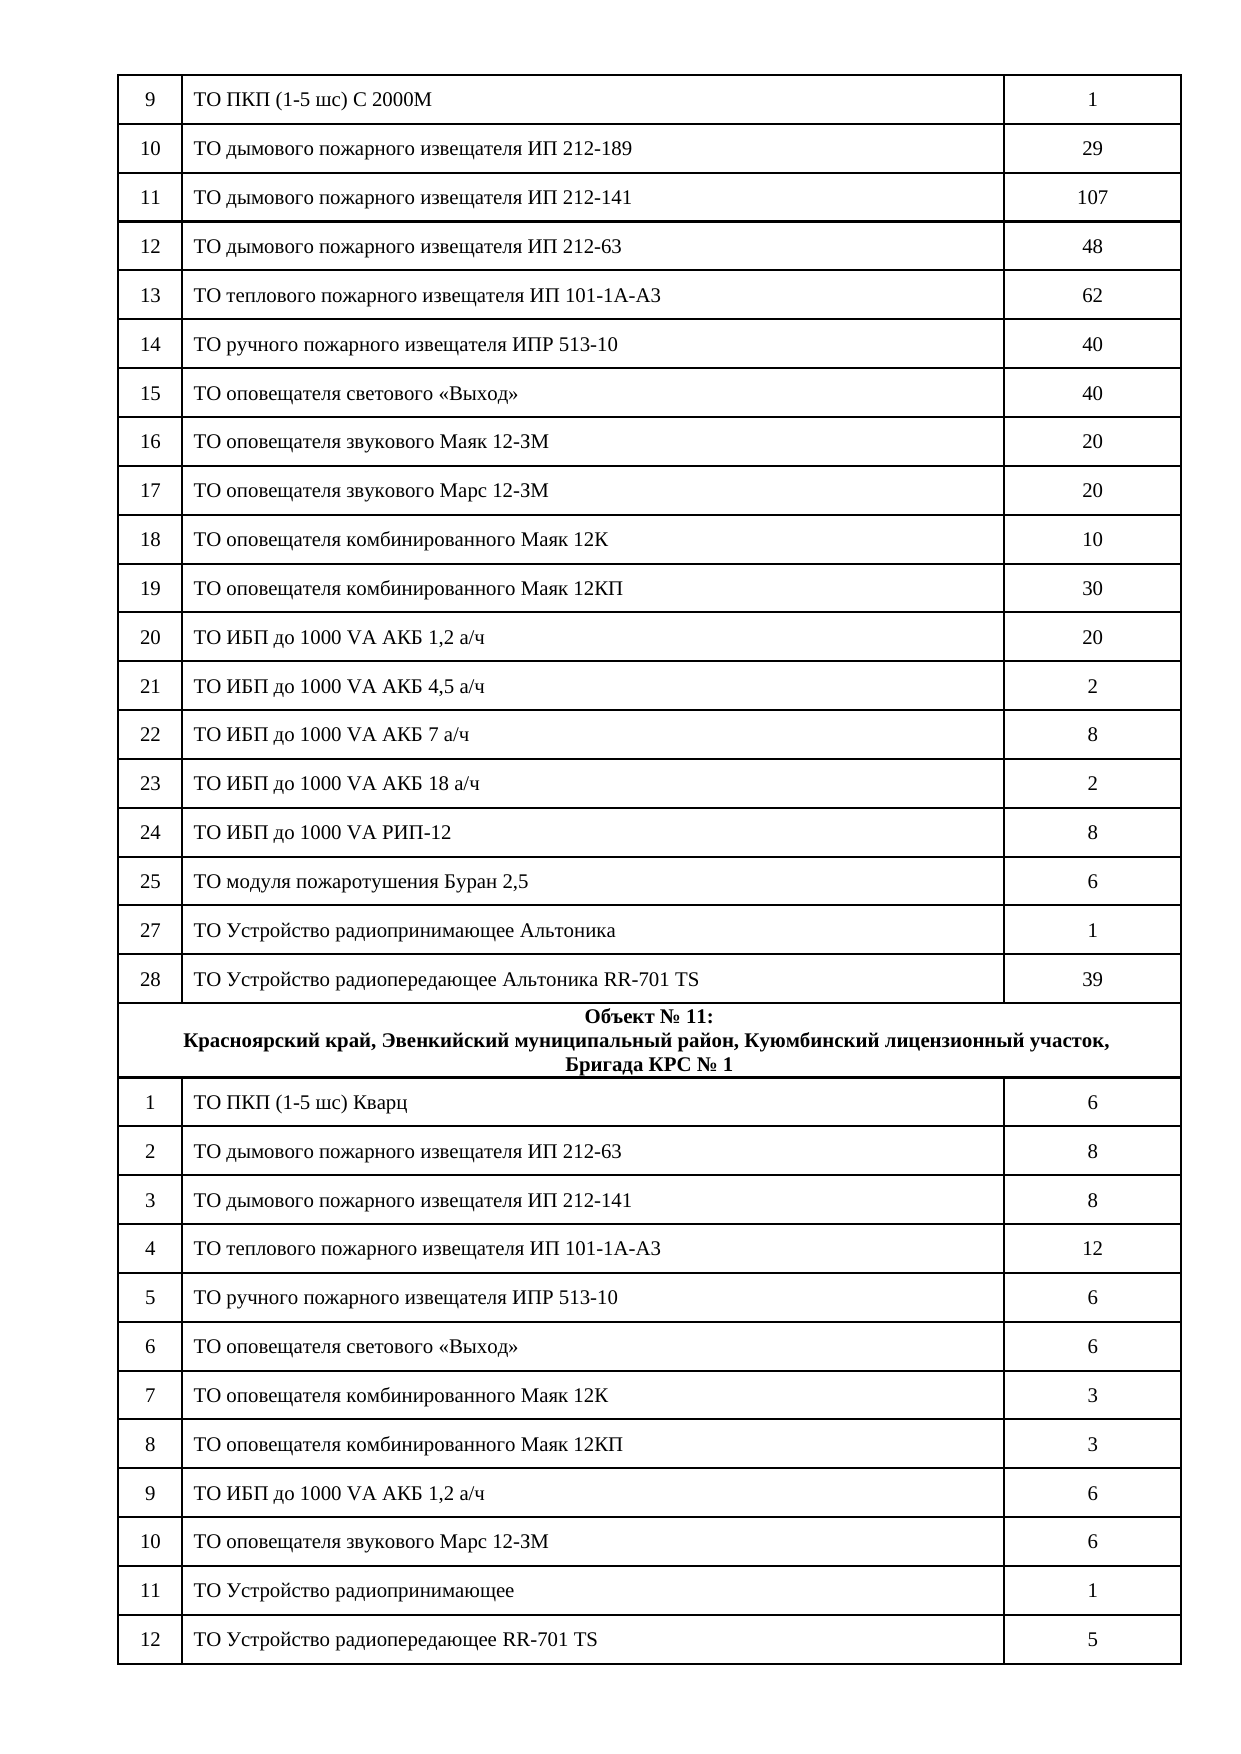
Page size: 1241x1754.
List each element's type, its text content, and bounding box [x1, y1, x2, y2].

table_cell 8 [119, 1420, 181, 1467]
table_cell 2 [1005, 760, 1180, 807]
table_cell ТО дымового пожарного извещателя ИП 212-63 [183, 223, 1003, 269]
table_cell ТО теплового пожарного извещателя ИП 101-1А-А3 [183, 1225, 1003, 1272]
table_cell 7 [119, 1372, 181, 1418]
table_cell 6 [1005, 1469, 1180, 1516]
table_cell 19 [119, 565, 181, 611]
table_cell 28 [119, 955, 181, 1002]
table_cell ТО ИБП до 1000 VA РИП-12 [183, 809, 1003, 856]
table_cell 29 [1005, 125, 1180, 172]
table_cell 12 [119, 223, 181, 269]
table_cell 10 [119, 1518, 181, 1565]
table_cell 17 [119, 467, 181, 513]
table_cell 8 [1005, 1127, 1180, 1174]
table_cell 27 [119, 906, 181, 953]
table_cell 14 [119, 320, 181, 367]
table_cell 13 [119, 271, 181, 318]
table_cell ТО ИБП до 1000 VA АКБ 18 а/ч [183, 760, 1003, 807]
table_cell 4 [119, 1225, 181, 1272]
table_cell ТО ручного пожарного извещателя ИПР 513-10 [183, 320, 1003, 367]
table_cell 1 [1005, 1567, 1180, 1614]
table_cell ТО ПКП (1-5 шс) С 2000М [183, 76, 1003, 123]
table_cell 6 [119, 1323, 181, 1369]
table_cell 39 [1005, 955, 1180, 1002]
table_cell 8 [1005, 1176, 1180, 1223]
table_cell 30 [1005, 565, 1180, 611]
table_cell ТО оповещателя комбинированного Маяк 12К [183, 1372, 1003, 1418]
table_cell 1 [1005, 906, 1180, 953]
table_cell 5 [119, 1274, 181, 1321]
table_cell 3 [1005, 1372, 1180, 1418]
table_cell 24 [119, 809, 181, 856]
table_cell ТО дымового пожарного извещателя ИП 212-63 [183, 1127, 1003, 1174]
table_cell 6 [1005, 1323, 1180, 1369]
table_cell 6 [1005, 858, 1180, 904]
table_cell ТО оповещателя комбинированного Маяк 12К [183, 516, 1003, 562]
table_cell ТО ручного пожарного извещателя ИПР 513-10 [183, 1274, 1003, 1321]
table_cell ТО оповещателя звукового Марс 12-ЗМ [183, 1518, 1003, 1565]
table_cell ТО оповещателя звукового Марс 12-ЗМ [183, 467, 1003, 513]
table_cell 20 [1005, 613, 1180, 660]
table_cell ТО оповещателя светового «Выход» [183, 369, 1003, 416]
table_cell 16 [119, 418, 181, 465]
table_cell ТО дымового пожарного извещателя ИП 212-141 [183, 1176, 1003, 1223]
table_cell 20 [119, 613, 181, 660]
table_cell 5 [1005, 1616, 1180, 1663]
table_cell 22 [119, 711, 181, 758]
table_cell 11 [119, 1567, 181, 1614]
table_cell 9 [119, 76, 181, 123]
table_cell ТО ПКП (1-5 шс) Кварц [183, 1079, 1003, 1125]
table_cell 62 [1005, 271, 1180, 318]
table_cell 8 [1005, 809, 1180, 856]
table_cell ТО модуля пожаротушения Буран 2,5 [183, 858, 1003, 904]
table_cell 6 [1005, 1274, 1180, 1321]
table_cell 107 [1005, 174, 1180, 220]
table_cell 12 [119, 1616, 181, 1663]
table_cell ТО оповещателя комбинированного Маяк 12КП [183, 565, 1003, 611]
table_cell 15 [119, 369, 181, 416]
table_cell 25 [119, 858, 181, 904]
table_cell 40 [1005, 320, 1180, 367]
table_cell 48 [1005, 223, 1180, 269]
table_cell 3 [119, 1176, 181, 1223]
table_cell 1 [1005, 76, 1180, 123]
table_cell 2 [119, 1127, 181, 1174]
table_cell 6 [1005, 1518, 1180, 1565]
table_cell 21 [119, 662, 181, 709]
table_cell Объект № 11: Красноярский край, Эвенкийский муниципальный район, Куюмбинский лицензионный участок, Бригада КРС № 1 [119, 1004, 1180, 1076]
table_cell ТО ИБП до 1000 VA АКБ 1,2 а/ч [183, 1469, 1003, 1516]
table_cell ТО дымового пожарного извещателя ИП 212-141 [183, 174, 1003, 220]
table_cell 10 [119, 125, 181, 172]
table_cell 23 [119, 760, 181, 807]
table_cell ТО Устройство радиопринимающее Альтоника [183, 906, 1003, 953]
table_cell 18 [119, 516, 181, 562]
table_cell ТО Устройство радиопередающее RR-701 TS [183, 1616, 1003, 1663]
table_cell ТО оповещателя комбинированного Маяк 12КП [183, 1420, 1003, 1467]
table_cell ТО ИБП до 1000 VA АКБ 1,2 а/ч [183, 613, 1003, 660]
table_cell ТО Устройство радиопринимающее [183, 1567, 1003, 1614]
table_cell 9 [119, 1469, 181, 1516]
table_cell 10 [1005, 516, 1180, 562]
table_cell ТО оповещателя светового «Выход» [183, 1323, 1003, 1369]
table_cell ТО ИБП до 1000 VA АКБ 7 а/ч [183, 711, 1003, 758]
table_cell 2 [1005, 662, 1180, 709]
table_cell 3 [1005, 1420, 1180, 1467]
table_cell ТО Устройство радиопередающее Альтоника RR-701 TS [183, 955, 1003, 1002]
table_cell 20 [1005, 467, 1180, 513]
table_cell ТО оповещателя звукового Маяк 12-ЗМ [183, 418, 1003, 465]
table_cell 40 [1005, 369, 1180, 416]
table_cell ТО ИБП до 1000 VA АКБ 4,5 а/ч [183, 662, 1003, 709]
table_cell 11 [119, 174, 181, 220]
table_cell 1 [119, 1079, 181, 1125]
table_cell 6 [1005, 1079, 1180, 1125]
table_cell 8 [1005, 711, 1180, 758]
table_cell 20 [1005, 418, 1180, 465]
table_cell ТО теплового пожарного извещателя ИП 101-1А-А3 [183, 271, 1003, 318]
table_cell 12 [1005, 1225, 1180, 1272]
table_cell ТО дымового пожарного извещателя ИП 212-189 [183, 125, 1003, 172]
